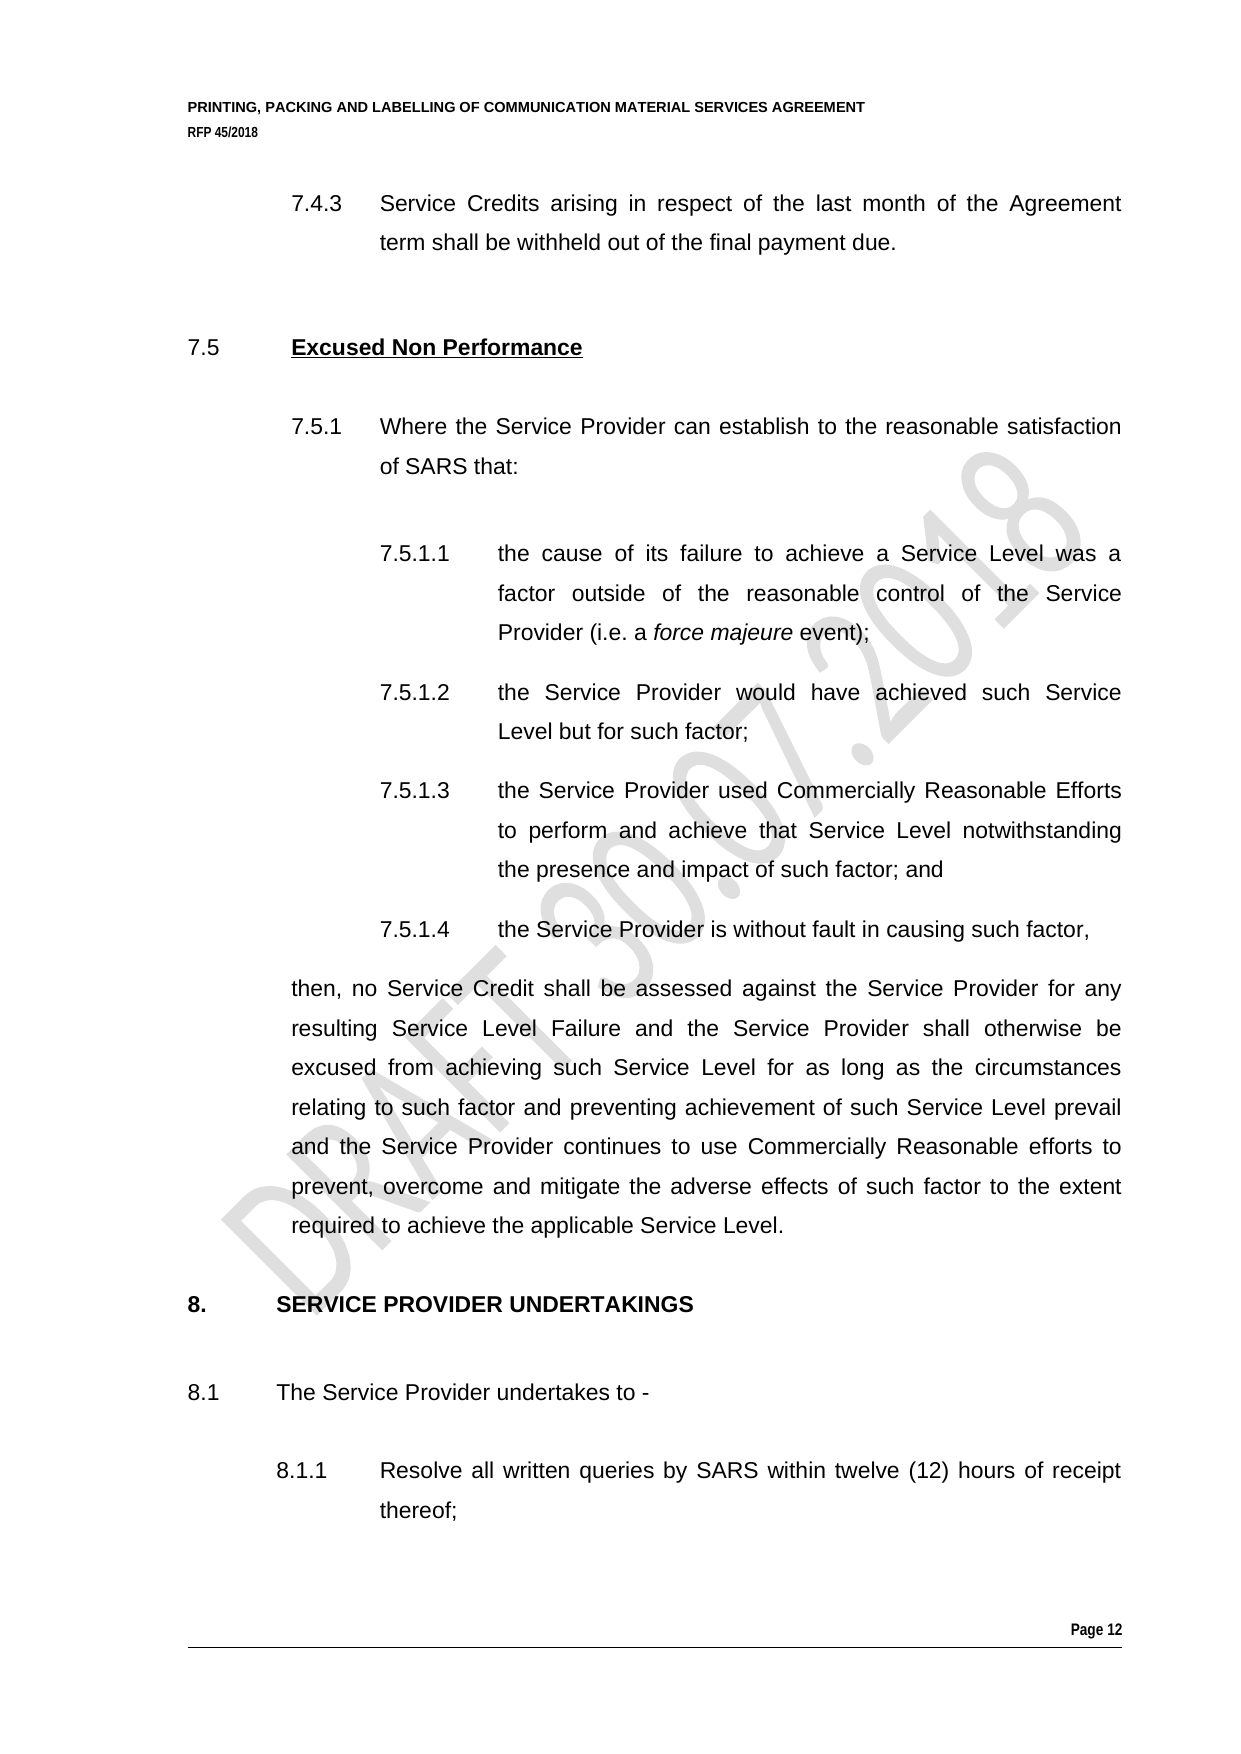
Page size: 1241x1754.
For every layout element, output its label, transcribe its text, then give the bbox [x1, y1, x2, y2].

list Service Credits arising in respect of the last month of the Agreement term shall be withheld out of the final payment due. [291, 189, 1122, 255]
list the cause of its failure to achieve a Service Level was a factor outside of the reasonable control of the Service Provider (i.e. a force majeure event); [379, 540, 1122, 645]
list Resolve all written queries by SARS within twelve (12) hours of receipt thereof; [276, 1457, 1122, 1523]
list the Service Provider used Commercially Reasonable Efforts to perform and achieve that Service Level notwithstanding the presence and impact of such factor; and [379, 777, 1122, 883]
list the Service Provider is without fault in causing such factor, [379, 916, 1122, 942]
list Where the Service Provider can establish to the reasonable satisfaction of SARS that: [291, 413, 1122, 479]
text then, no Service Credit shall be assessed against the Service Provider for any resulting Service Level Failure and the Service Provider shall otherwise be excused from achieving such Service Level for as long as the circumstances relating to such factor and preventing achievement of such Service Level prevail and the Service Provider continues to use Commercially Reasonable efforts to prevent, overcome and mitigate the adverse effects of such factor to the extent required to achieve the applicable Service Level. [291, 975, 1122, 1238]
list the Service Provider would have achieved such Service Level but for such factor; [379, 678, 1122, 744]
list Excused Non Performance [187, 334, 1122, 361]
list SERVICE PROVIDER UNDERTAKINGS [187, 1291, 1122, 1317]
list The Service Provider undertakes to - [187, 1378, 1122, 1405]
